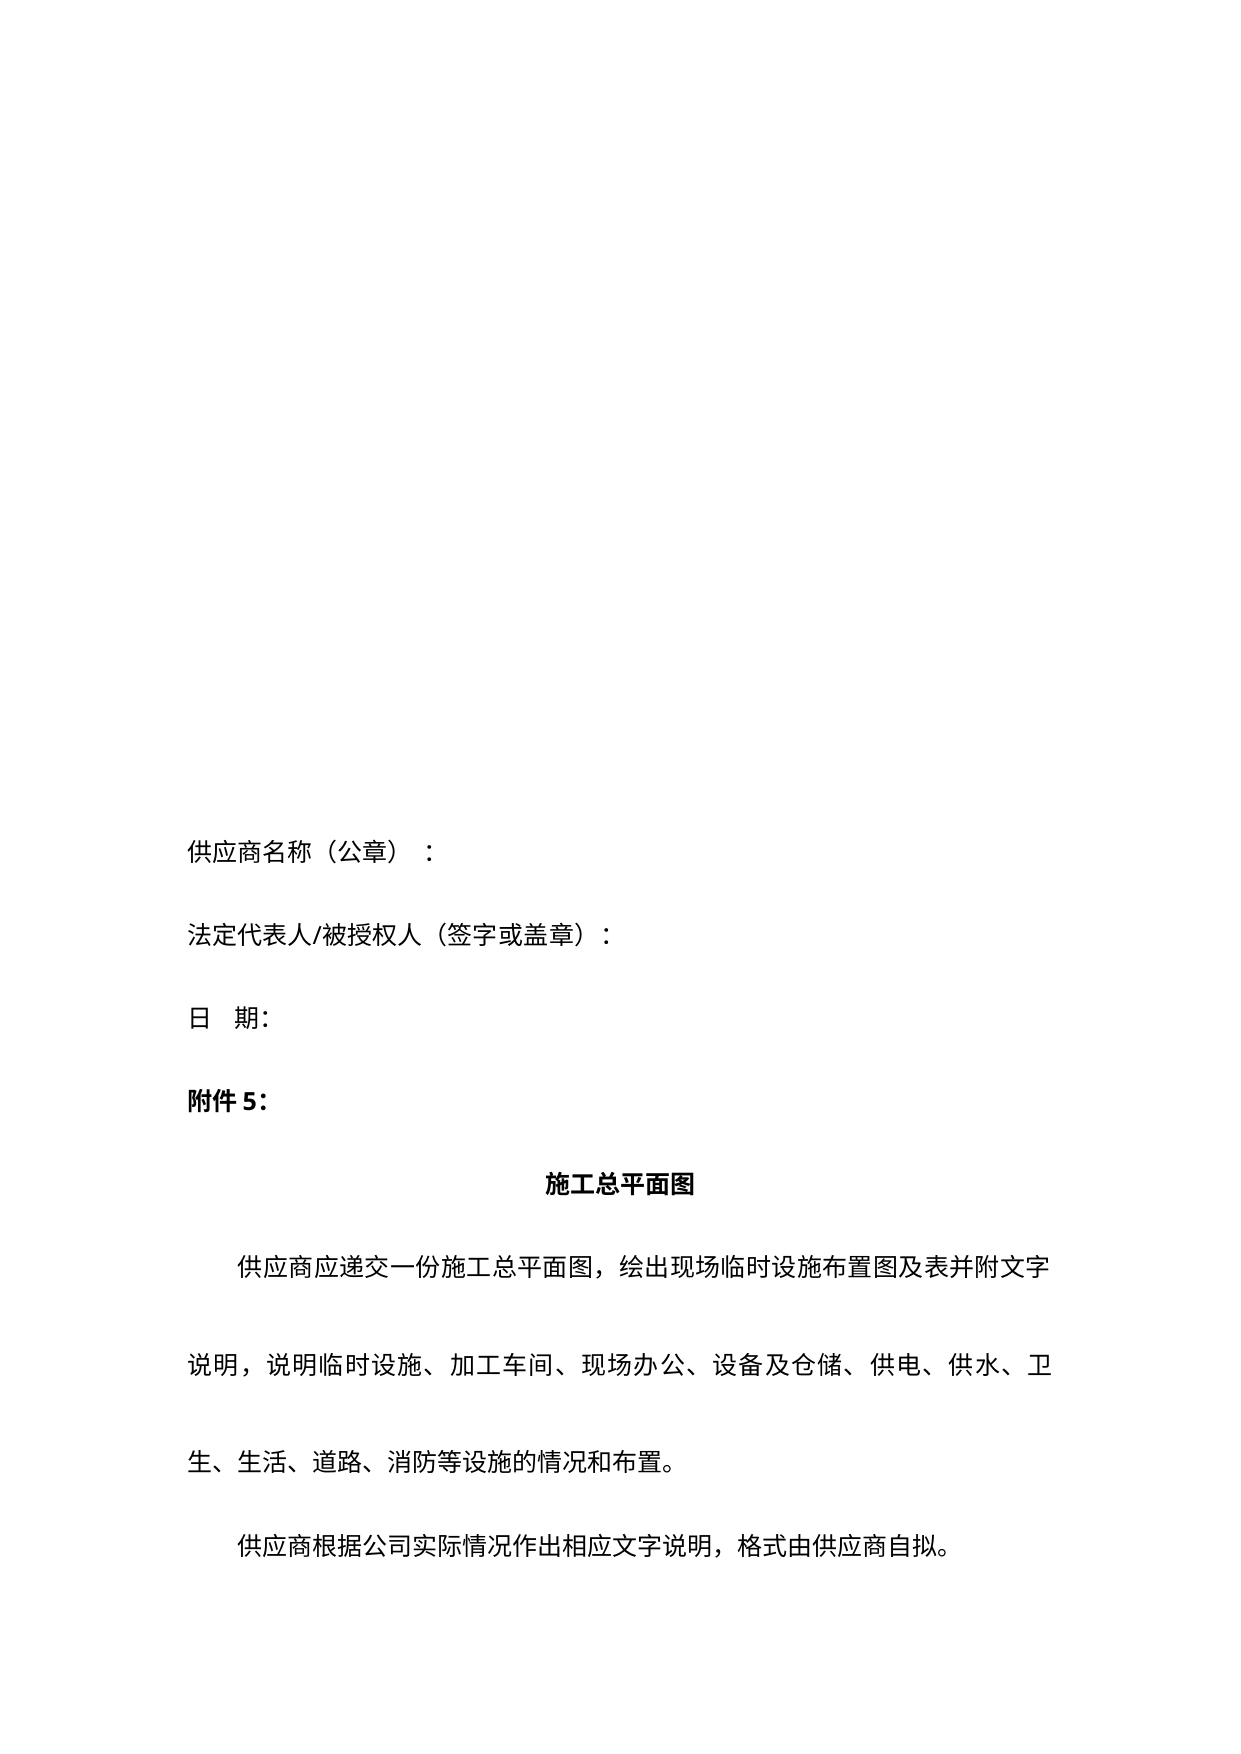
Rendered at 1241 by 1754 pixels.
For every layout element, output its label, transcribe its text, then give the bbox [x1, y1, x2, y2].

text 施工总平面图 [187, 1150, 1053, 1215]
text 供应商名称（公章） ： [187, 818, 1053, 883]
text 附件5： [187, 1067, 1053, 1132]
text 日 期： [187, 984, 1053, 1049]
text 法定代表人/被授权人（签字或盖章）： [187, 901, 1053, 966]
text 供应商根据公司实际情况作出相应文字说明，格式由供应商自拟。 [187, 1512, 1053, 1577]
text 供应商应递交一份施工总平面图，绘出现场临时设施布置图及表并附文字说明，说明临时设施、加工车间、现场办公、设备及仓储、供电、供水、卫生、生活、道路、消防等设施的情况和布置。 [187, 1233, 1053, 1493]
